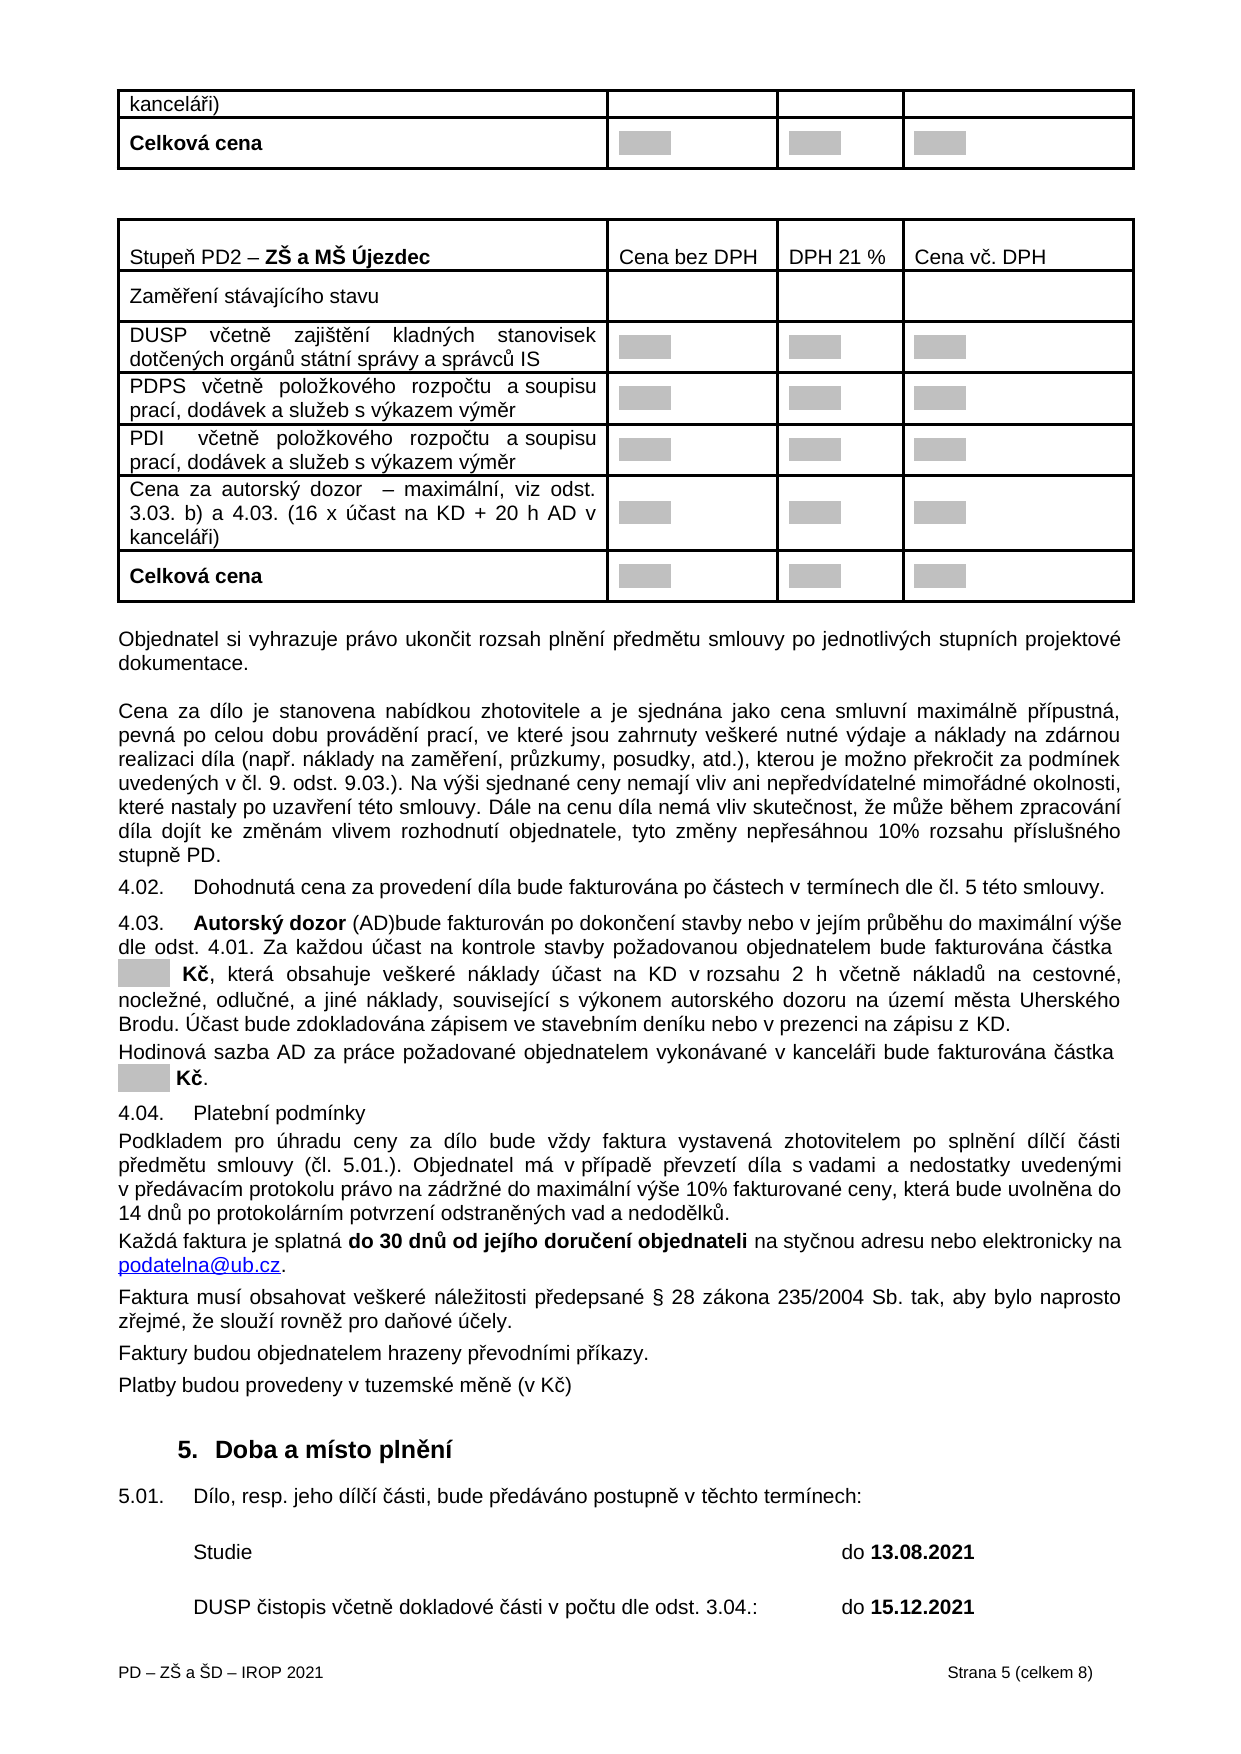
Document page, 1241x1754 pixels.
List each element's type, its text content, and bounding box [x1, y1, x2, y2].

text Podkladem pro úhradu ceny za dílo bude vždy faktura vystavená zhotovitelem po splnění dílčí části předmětu smlouvy (čl. 5.01.). Objednatel má v případě převzetí díla s vadami a nedostatky uvedenými v předávacím protokolu právo na zádržné do maximální výše 10% fakturované ceny, která bude uvolněna do 14 dnů po protokolárním potvrzení odstraněných vad a nedodělků. [118, 1128, 1122, 1224]
table_header Cena bez DPH [609, 221, 776, 269]
table_cell [779, 323, 902, 371]
table_cell [905, 119, 1132, 167]
table_cell [609, 323, 776, 371]
text Objednatel si vyhrazuje právo ukončit rozsah plnění předmětu smlouvy po jednotlivých stupních projektové dokumentace. [118, 627, 1122, 675]
table_cell [779, 374, 902, 422]
table_cell [609, 477, 776, 548]
table_cell [905, 477, 1132, 548]
table_cell [905, 272, 1132, 320]
text Hodinová sazba AD za práce požadované objednatelem vykonávané v kanceláři bude fakturována částka Kč. [118, 1039, 1122, 1092]
table_cell [609, 92, 776, 116]
table_cell [905, 552, 1132, 600]
table_cell [905, 426, 1132, 473]
text Cena za dílo je stanovena nabídkou zhotovitele a je sjednána jako cena smluvní maximálně přípustná, pevná po celou dobu provádění prací, ve které jsou zahrnuty veškeré nutné výdaje a náklady na zdárnou realizaci díla (např. náklady na zaměření, průzkumy, posudky, atd.), kterou je možno překročit za podmínek uvedených v čl. 9. odst. 9.03.). Na výši sjednané ceny nemají vliv ani nepředvídatelné mimořádné okolnosti, které nastaly po uzavření této smlouvy. Dále na cenu díla nemá vliv skutečnost, že může během zpracování díla dojít ke změnám vlivem rozhodnutí objednatele, tyto změny nepřesáhnou 10% rozsahu příslušného stupně PD. [118, 699, 1122, 866]
text Každá faktura je splatná do 30 dnů od jejího doručení objednateli na styčnou adresu nebo elektronicky na podatelna@ub.cz. [118, 1228, 1122, 1276]
text Faktury budou objednatelem hrazeny převodními příkazy. [118, 1341, 1122, 1365]
text Platby budou provedeny v tuzemské měně (v Kč) [118, 1373, 1122, 1397]
text DUSP čistopis včetně dokladové části v počtu dle odst. 3.04.: do 15.12.2021 [193, 1595, 1122, 1619]
table_cell Zaměření stávajícího stavu [120, 272, 606, 320]
table_cell [609, 272, 776, 320]
table_header Stupeň PD2 – ZŠ a MŠ Újezdec [120, 221, 606, 269]
subtitle Platební podmínky [118, 1100, 1122, 1124]
table_cell Celková cena [120, 552, 606, 600]
table_cell [609, 552, 776, 600]
subtitle Dohodnutá cena za provedení díla bude fakturována po částech v termínech dle čl. 5 této smlouvy. [118, 875, 1122, 899]
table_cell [120, 92, 606, 116]
subtitle Autorský dozor (AD)bude fakturován po dokončení stavby nebo v jejím průběhu do maximální výše dle odst. 4.01. Za každou účast na kontrole stavby požadovanou objednatelem bude fakturována částka Kč, která obsahuje veškeré náklady účast na KD v rozsahu 2 h včetně nákladů na cestovné, nocležné, odlučné, a jiné náklady, související s výkonem autorského dozoru na území města Uherského Brodu. Účast bude zdokladována zápisem ve stavebním deníku nebo v prezenci na zápisu z KD. [118, 911, 1122, 1035]
table_cell PDI včetně položkového rozpočtu a soupisu prací, dodávek a služeb s výkazem výměr [120, 426, 606, 473]
table_cell [779, 552, 902, 600]
table_cell [609, 119, 776, 167]
table_cell [779, 426, 902, 473]
table_cell [905, 92, 1132, 116]
table_cell [779, 119, 902, 167]
table_header DPH 21 % [779, 221, 902, 269]
table_header Cena vč. DPH [905, 221, 1132, 269]
table_cell [609, 426, 776, 473]
table_cell [905, 374, 1132, 422]
table_cell [779, 92, 902, 116]
table_cell [609, 374, 776, 422]
table_cell Cena za autorský dozor – maximální, viz odst. 3.03. b) a 4.03. (16 x účast na KD + 20 h AD v kanceláři) [120, 477, 606, 548]
text Studie do 13.08.2021 [193, 1540, 1122, 1564]
table_cell DUSP včetně zajištění kladných stanovisek dotčených orgánů státní správy a správců IS [120, 323, 606, 371]
subtitle Dílo, resp. jeho dílčí části, bude předáváno postupně v těchto termínech: [118, 1484, 1122, 1508]
table_cell [905, 323, 1132, 371]
subtitle Doba a místo plnění [177, 1435, 1122, 1463]
table_cell Celková cena [120, 119, 606, 167]
table_cell [779, 272, 902, 320]
table_cell [779, 477, 902, 548]
table_cell PDPS včetně položkového rozpočtu a soupisu prací, dodávek a služeb s výkazem výměr [120, 374, 606, 422]
text Faktura musí obsahovat veškeré náležitosti předepsané § 28 zákona 235/2004 Sb. tak, aby bylo naprosto zřejmé, že slouží rovněž pro daňové účely. [118, 1285, 1122, 1333]
